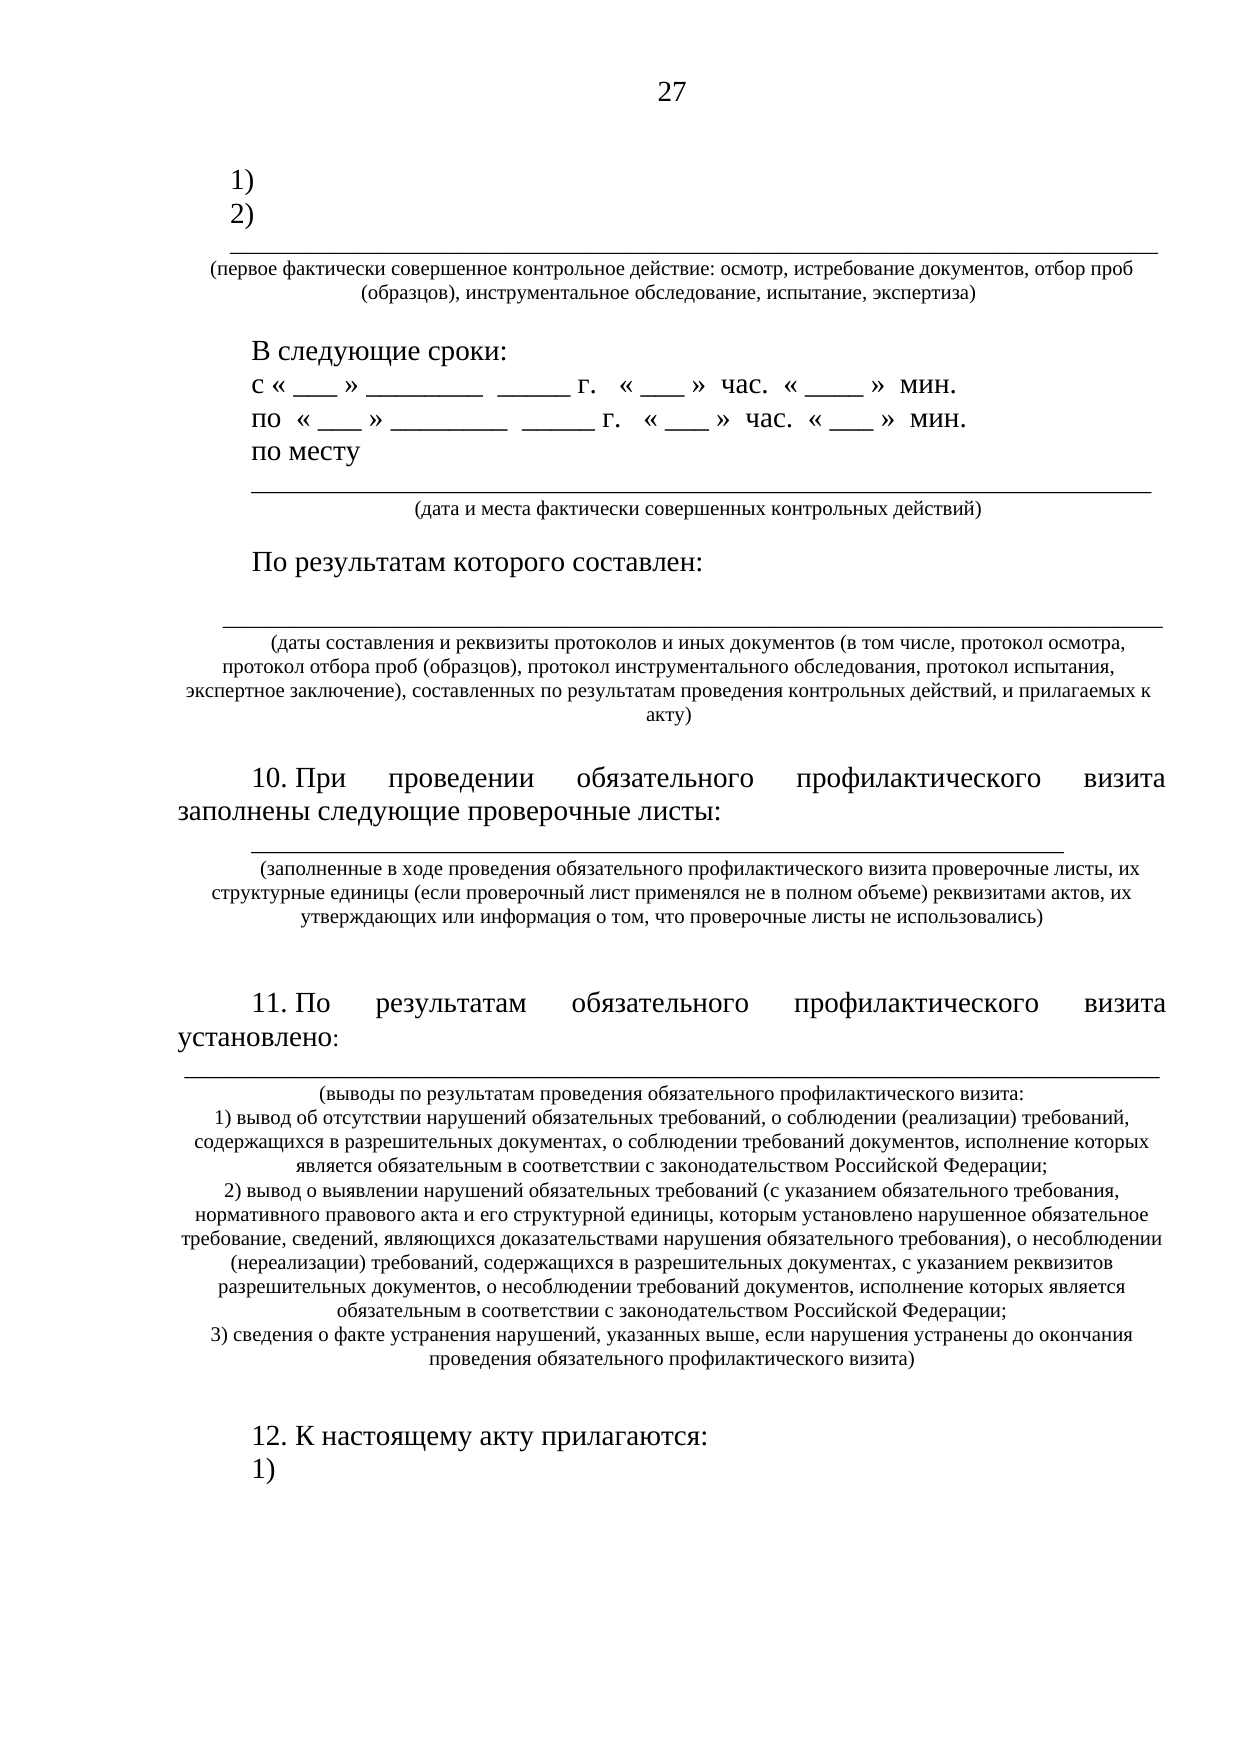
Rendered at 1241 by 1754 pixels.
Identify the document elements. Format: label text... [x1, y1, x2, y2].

list 1) [171, 1452, 1167, 1485]
text (заполненные в ходе проведения обязательного профилактического визита проверочные листы, их структурные единицы (если проверочный лист применялся не в полном объеме) реквизитами актов, их утверждающих или информация о том, что проверочные листы не использовались) [177, 856, 1167, 928]
text 1) вывод об отсутствии нарушений обязательных требований, о соблюдении (реализации) требований, содержащихся в разрешительных документах, о соблюдении требований документов, исполнение которых является обязательным в соответствии с законодательством Российской Федерации; [177, 1105, 1167, 1177]
text (дата и места фактически совершенных контрольных действий) [171, 496, 1167, 520]
text __________________________________________________________________________________ [177, 604, 1167, 630]
text (даты составления и реквизиты протоколов и иных документов (в том числе, протокол осмотра, протокол отбора проб (образцов), протокол инструментального обследования, протокол испытания, экспертное заключение), составленных по результатам проведения контрольных действий, и прилагаемых к акту) [171, 630, 1167, 726]
text 11. По результатам обязательного профилактического визита установлено: [177, 985, 1167, 1052]
text ______________________________________________________________________________ (выводы по результатам проведения обязательного профилактического визита: [177, 1052, 1167, 1105]
text _________________________________________________________________________________ [171, 229, 1167, 256]
text с « ___ » ________ _____ г. « ___ » час. « ____ » мин. [177, 366, 1167, 400]
text 3) сведения о факте устранения нарушений, указанных выше, если нарушения устранены до окончания проведения обязательного профилактического визита) [177, 1322, 1167, 1370]
text по месту [177, 433, 1167, 467]
text 1) [171, 162, 1167, 196]
text _________________________________________________________________ [177, 827, 1167, 856]
text по « ___ » ________ _____ г. « ___ » час. « ___ » мин. [177, 400, 1167, 433]
text (первое фактически совершенное контрольное действие: осмотр, истребование документов, отбор проб (образцов), инструментальное обследование, испытание, экспертиза) [171, 256, 1167, 304]
text 2) вывод о выявлении нарушений обязательных требований (с указанием обязательного требования, нормативного правового акта и его структурной единицы, которым установлено нарушенное обязательное требование, сведений, являющихся доказательствами нарушения обязательного требования), о несоблюдении (нереализации) требований, содержащихся в разрешительных документах, с указанием реквизитов разрешительных документов, о несоблюдении требований документов, исполнение которых является обязательным в соответствии с законодательством Российской Федерации; [177, 1177, 1167, 1322]
text В следующие сроки: [171, 333, 1167, 366]
text По результатам которого составлен: [171, 544, 1167, 577]
text ________________________________________________________________________ [177, 467, 1167, 496]
text 2) [171, 196, 1167, 229]
list 12. К настоящему акту прилагаются: [171, 1418, 1167, 1452]
text 10. При проведении обязательного профилактического визита заполнены следующие проверочные листы: [177, 760, 1167, 827]
